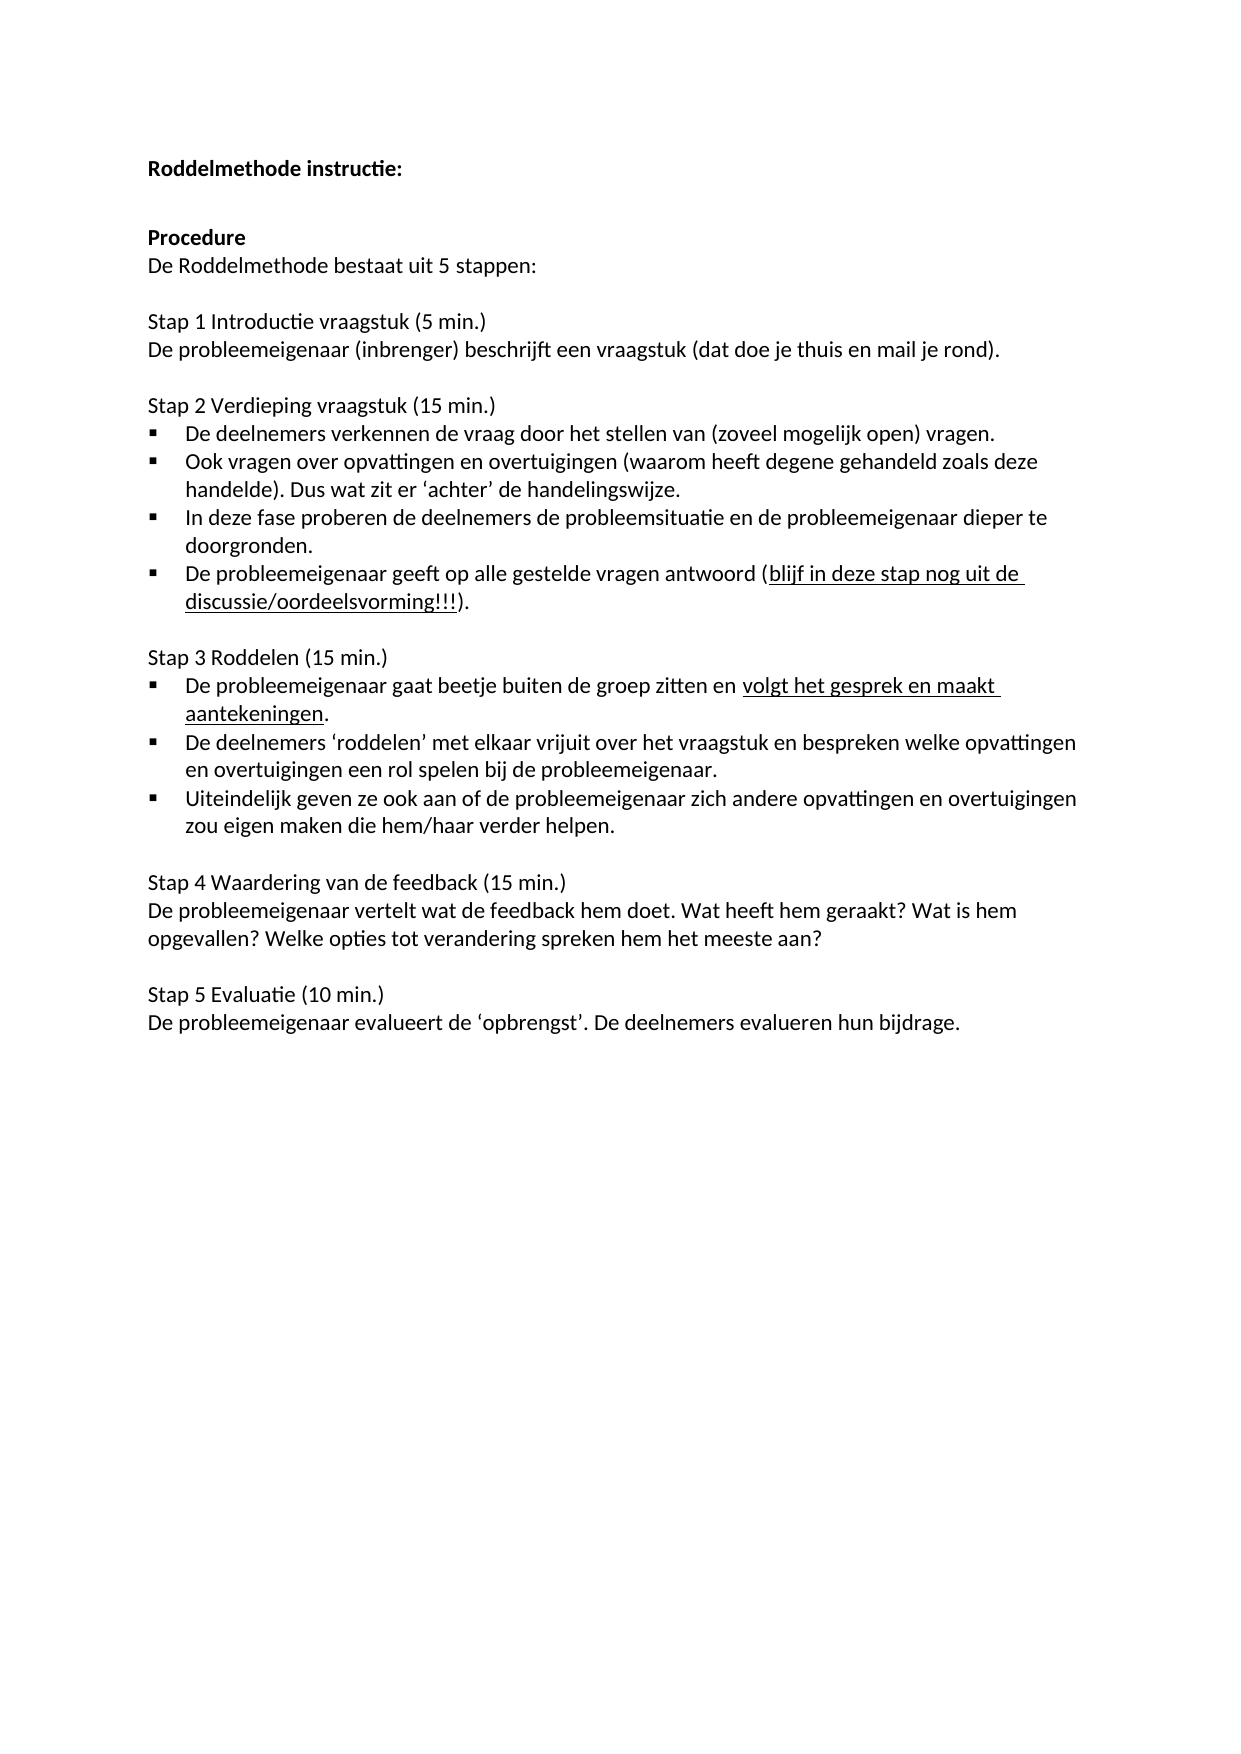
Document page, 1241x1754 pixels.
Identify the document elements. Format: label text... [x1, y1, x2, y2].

subtitle Roddelmethode instructie: [148, 153, 1093, 182]
list De probleemeigenaar geeft op alle gestelde vragen antwoord (blijf in deze stap nog uit de discussie/oordeelsvorming!!!). [148, 559, 1093, 616]
list De deelnemers verkennen de vraag door het stellen van (zoveel mogelijk open) vragen. [148, 419, 1093, 447]
list In deze fase proberen de deelnemers de probleemsituatie en de probleemeigenaar dieper te doorgronden. [148, 503, 1093, 559]
subtitle Procedure [148, 222, 1093, 251]
text Stap 3 Roddelen (15 min.) [148, 643, 1093, 672]
text De Roddelmethode bestaat uit 5 stappen: [148, 251, 1093, 279]
text De probleemeigenaar (inbrenger) beschrijft een vraagstuk (dat doe je thuis en mail je rond). [148, 335, 1093, 363]
text De probleemeigenaar vertelt wat de feedback hem doet. Wat heeft hem geraakt? Wat is hem opgevallen? Welke opties tot verandering spreken hem het meeste aan? [148, 896, 1093, 952]
list De probleemeigenaar gaat beetje buiten de groep zitten en volgt het gesprek en maakt aantekeningen. [148, 672, 1093, 728]
list Ook vragen over opvattingen en overtuigingen (waarom heeft degene gehandeld zoals deze handelde). Dus wat zit er ‘achter’ de handelingswijze. [148, 447, 1093, 503]
text Stap 1 Introductie vraagstuk (5 min.) [148, 307, 1093, 335]
text Stap 5 Evaluatie (10 min.) [148, 980, 1093, 1008]
text De probleemeigenaar evalueert de ‘opbrengst’. De deelnemers evalueren hun bijdrage. [148, 1008, 1093, 1036]
text Stap 4 Waardering van de feedback (15 min.) [148, 868, 1093, 896]
list De deelnemers ‘roddelen’ met elkaar vrijuit over het vraagstuk en bespreken welke opvattingen en overtuigingen een rol spelen bij de probleemeigenaar. [148, 728, 1093, 784]
text Stap 2 Verdieping vraagstuk (15 min.) [148, 391, 1093, 419]
list Uiteindelijk geven ze ook aan of de probleemeigenaar zich andere opvattingen en overtuigingen zou eigen maken die hem/haar verder helpen. [148, 784, 1093, 840]
